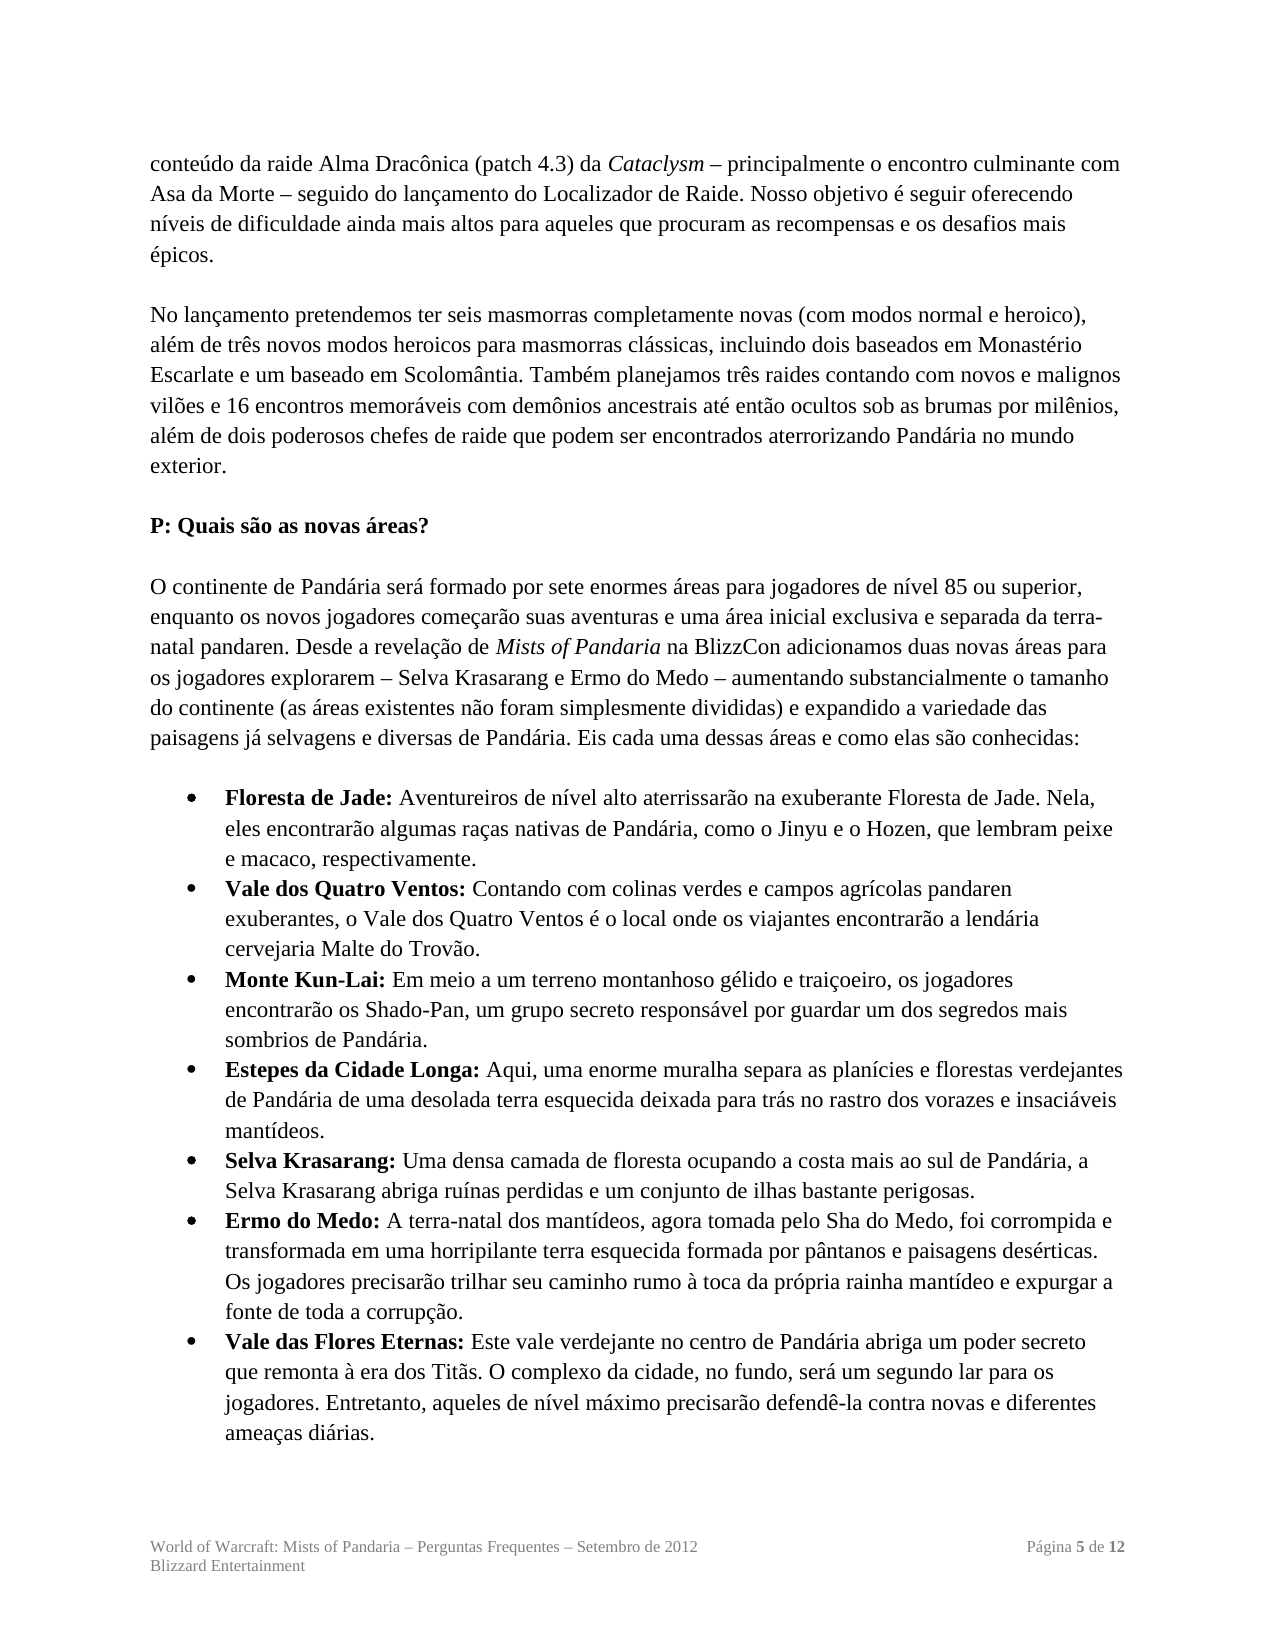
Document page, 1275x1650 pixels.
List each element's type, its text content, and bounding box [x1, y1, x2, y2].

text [150, 150, 1125, 267]
list Vale das Flores Eternas: Este vale verdejante no centro de Pandária abriga um poder secreto que remonta à era dos Titãs. O complexo da cidade, no fundo, será um segundo lar para os jogadores. Entretanto, aqueles de nível máximo precisarão defendê-la contra novas e diferentes ameaças diárias. [187, 1328, 1125, 1445]
list Ermo do Medo: A terra-natal dos mantídeos, agora tomada pelo Sha do Medo, foi corrompida e transformada em uma horripilante terra esquecida formada por pântanos e paisagens desérticas. Os jogadores precisarão trilhar seu caminho rumo à toca da própria rainha mantídeo e expurgar a fonte de toda a corrupção. [187, 1207, 1125, 1324]
list Estepes da Cidade Longa: Aqui, uma enorme muralha separa as planícies e florestas verdejantes de Pandária de uma desolada terra esquecida deixada para trás no rastro dos vorazes e insaciáveis mantídeos. [187, 1056, 1125, 1143]
list Floresta de Jade: Aventureiros de nível alto aterrissarão na exuberante Floresta de Jade. Nela, eles encontrarão algumas raças nativas de Pandária, como o Jinyu e o Hozen, que lembram peixe e macaco, respectivamente. [187, 784, 1125, 871]
text No lançamento pretendemos ter seis masmorras completamente novas (com modos normal e heroico), além de três novos modos heroicos para masmorras clássicas, incluindo dois baseados em Monastério Escarlate e um baseado em Scolomântia. Também planejamos três raides contando com novos e malignos vilões e 16 encontros memoráveis com demônios ancestrais até então ocultos sob as brumas por milênios, além de dois poderosos chefes de raide que podem ser encontrados aterrorizando Pandária no mundo exterior. [150, 301, 1125, 478]
list Monte Kun-Lai: Em meio a um terreno montanhoso gélido e traiçoeiro, os jogadores encontrarão os Shado-Pan, um grupo secreto responsável por guardar um dos segredos mais sombrios de Pandária. [187, 966, 1125, 1052]
list Selva Krasarang: Uma densa camada de floresta ocupando a costa mais ao sul de Pandária, a Selva Krasarang abriga ruínas perdidas e um conjunto de ilhas bastante perigosas. [187, 1147, 1125, 1203]
text P: Quais são as novas áreas? [150, 512, 1125, 539]
text O continente de Pandária será formado por sete enormes áreas para jogadores de nível 85 ou superior, enquanto os novos jogadores começarão suas aventuras e uma área inicial exclusiva e separada da terra-natal pandaren. Desde a revelação de Mists of Pandaria na BlizzCon adicionamos duas novas áreas para os jogadores explorarem – Selva Krasarang e Ermo do Medo – aumentando substancialmente o tamanho do continente (as áreas existentes não foram simplesmente divididas) e expandido a variedade das paisagens já selvagens e diversas de Pandária. Eis cada uma dessas áreas e como elas são conhecidas: [150, 573, 1125, 750]
list Vale dos Quatro Ventos: Contando com colinas verdes e campos agrícolas pandaren exuberantes, o Vale dos Quatro Ventos é o local onde os viajantes encontrarão a lendária cervejaria Malte do Trovão. [187, 875, 1125, 962]
